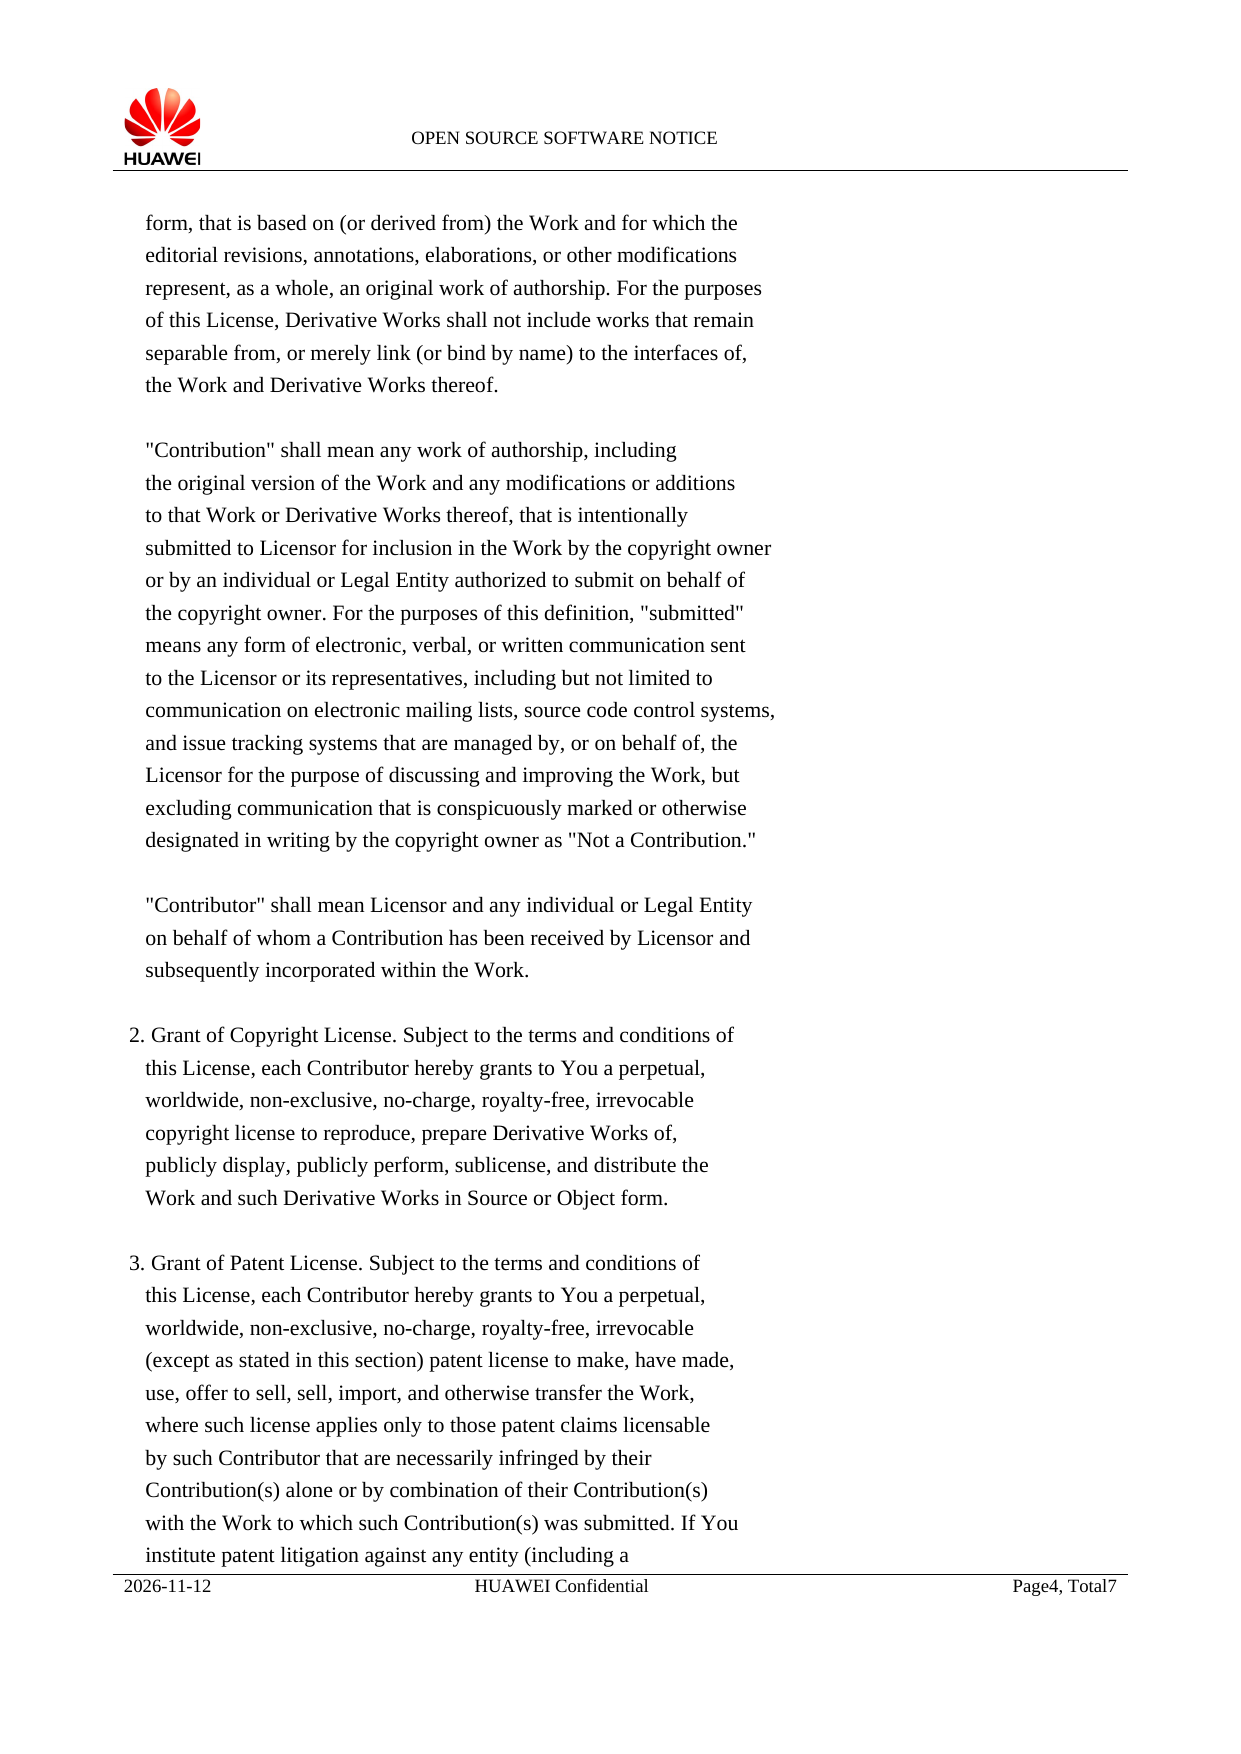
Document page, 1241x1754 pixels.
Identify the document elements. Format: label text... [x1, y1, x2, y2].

picture [124, 88, 201, 165]
